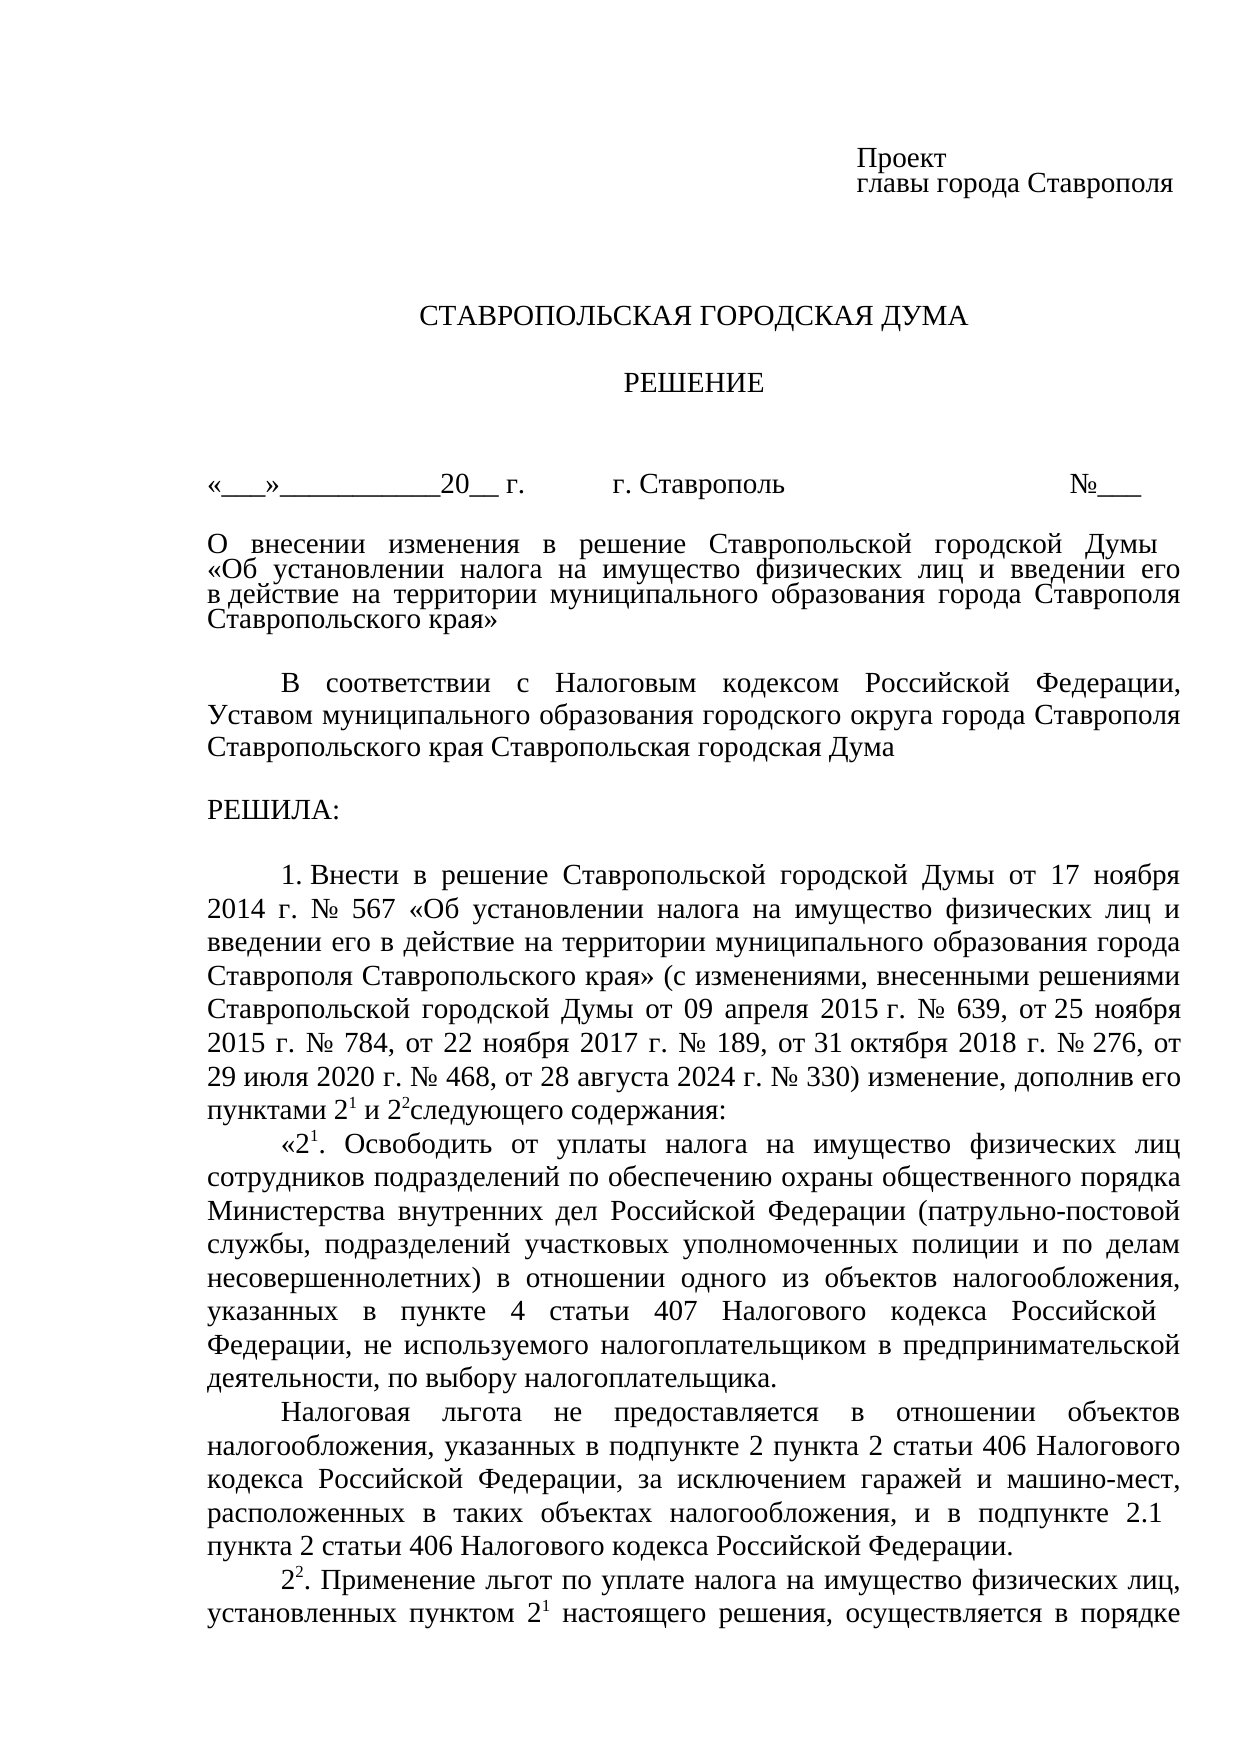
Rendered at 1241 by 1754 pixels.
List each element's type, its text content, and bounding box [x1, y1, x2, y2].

text РЕШИЛА: [207, 794, 1181, 826]
text «21. Освободить от уплаты налога на имущество физических лиц сотрудников подразделений по обеспечению охраны общественного порядка Министерства внутренних дел Российской Федерации (патрульно-постовой службы, подразделений участковых уполномоченных полиции и по делам несовершеннолетних) в отношении одного из объектов налогообложения, указанных в пункте 4 статьи 407 Налогового кодекса Российской Федерации, не используемого налогоплательщиком в предпринимательской деятельности, по выбору налогоплательщика. [207, 1126, 1181, 1394]
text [207, 1562, 1181, 1629]
text главы города Ставрополя [856, 173, 1181, 198]
text Налоговая льгота не предоставляется в отношении объектов налогообложения, указанных в подпункте 2 пункта 2 статьи 406 Налогового кодекса Российской Федерации, за исключением гаражей и машино-мест, расположенных в таких объектах налогообложения, и в подпункте 2.1 пункта 2 статьи 406 Налогового кодекса Российской Федерации. [207, 1394, 1181, 1562]
text Проект [856, 148, 1181, 173]
text СТАВРОПОЛЬСКАЯ ГОРОДСКАЯ ДУМА [207, 298, 1181, 332]
text О внесении изменения в решение Ставропольской городской Думы «Об установлении налога на имущество физических лиц и введении его в действие на территории муниципального образования города Ставрополя Ставропольского края» [207, 533, 1181, 633]
list 1. Внести в решение Ставропольской городской Думы от 17 ноября 2014 г. № 567 «Об установлении налога на имущество физических лиц и введении его в действие на территории муниципального образования города Ставрополя Ставропольского края» (с изменениями, внесенными решениями Ставропольской городской Думы от 09 апреля 2015 г. № 639, от 25 ноября 2015 г. № 784, от 22 ноября 2017 г. № 189, от 31 октября 2018 г. № 276, от 29 июля 2020 г. № 468, от 28 августа 2024 г. № 330) изменение, дополнив его пунктами 21 и 22следующего содержания: [207, 857, 1181, 1126]
text В соответствии с Налоговым кодексом Российской Федерации, Уставом муниципального образования городского округа города Ставрополя Ставропольского края Ставропольская городская Дума [207, 667, 1181, 762]
text РЕШЕНИЕ [207, 365, 1181, 399]
text «___»___________20__ г. г. Ставрополь №___ [207, 466, 1181, 499]
